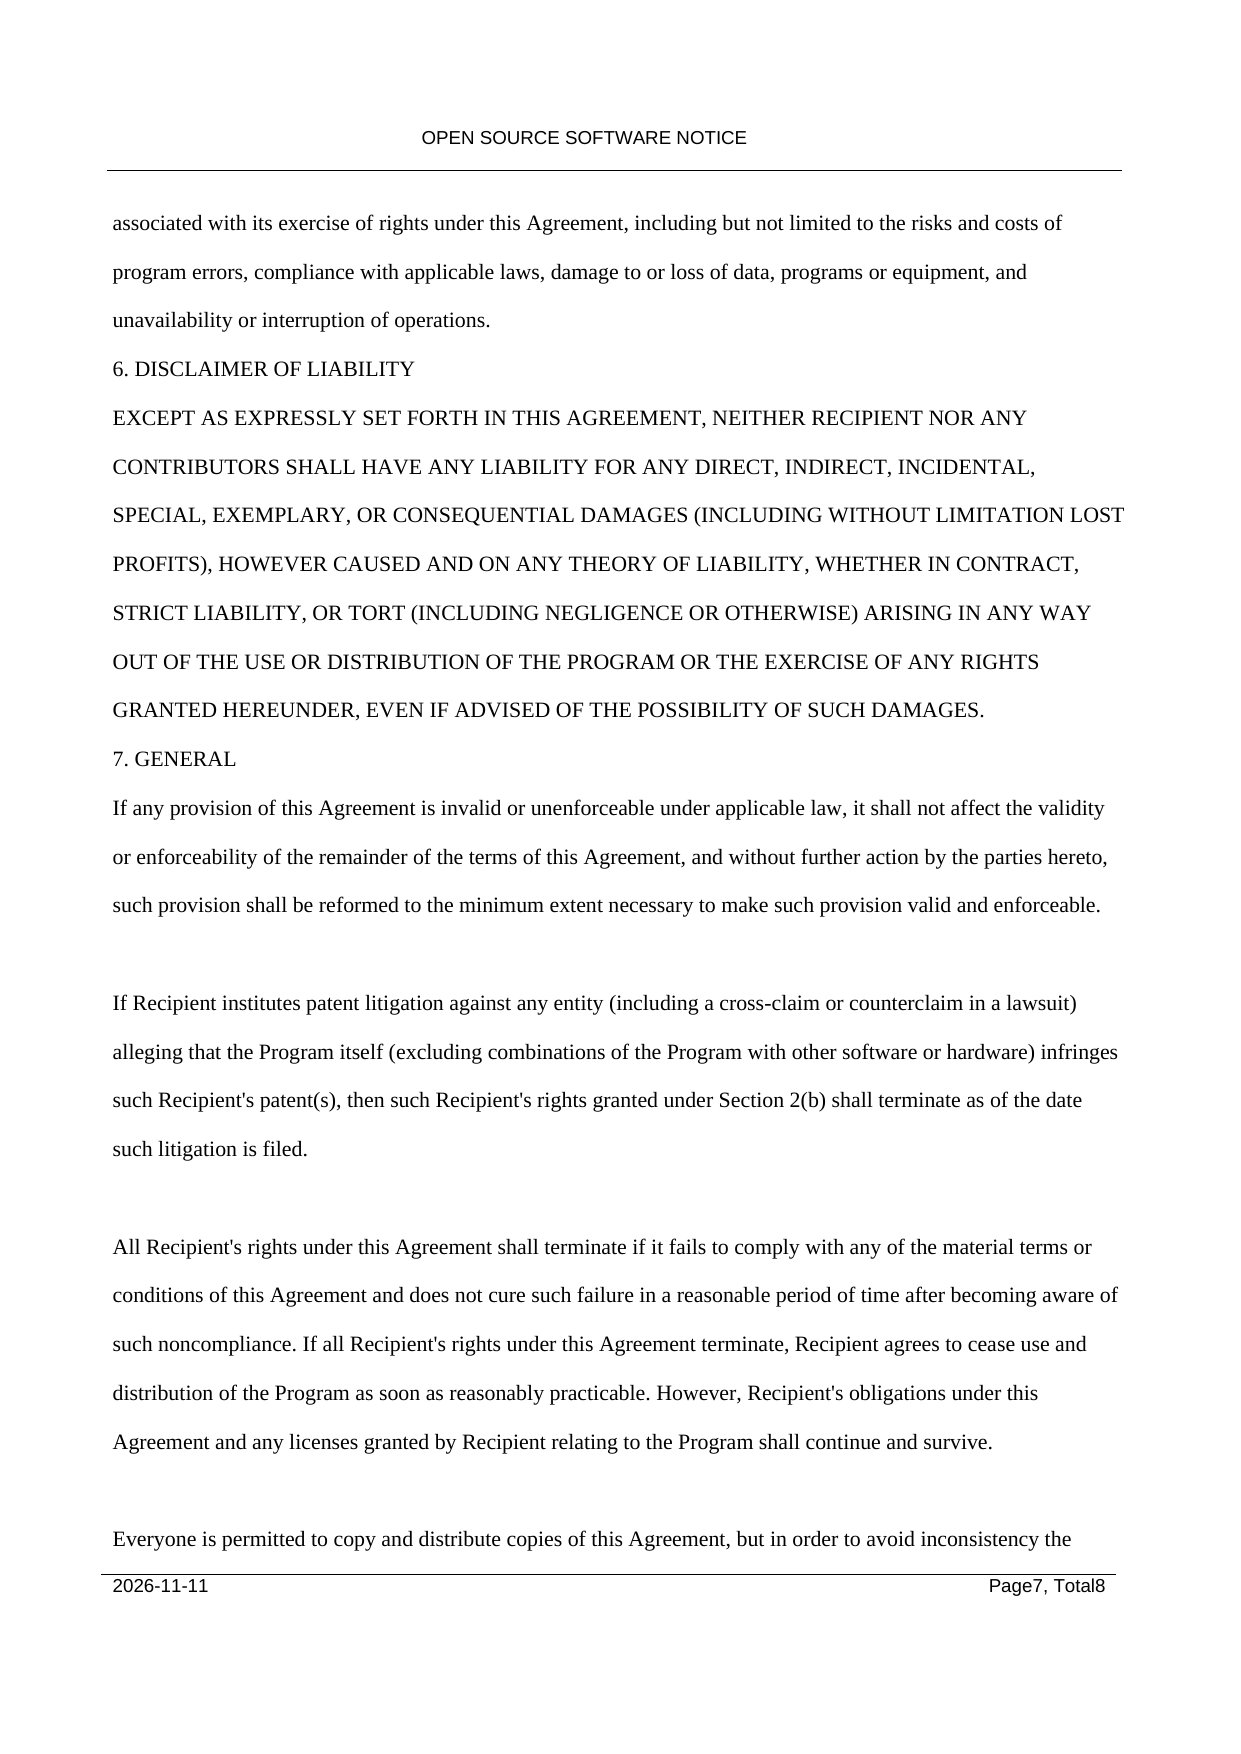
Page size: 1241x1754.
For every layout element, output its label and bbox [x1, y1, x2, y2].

text [112, 206, 1128, 1555]
